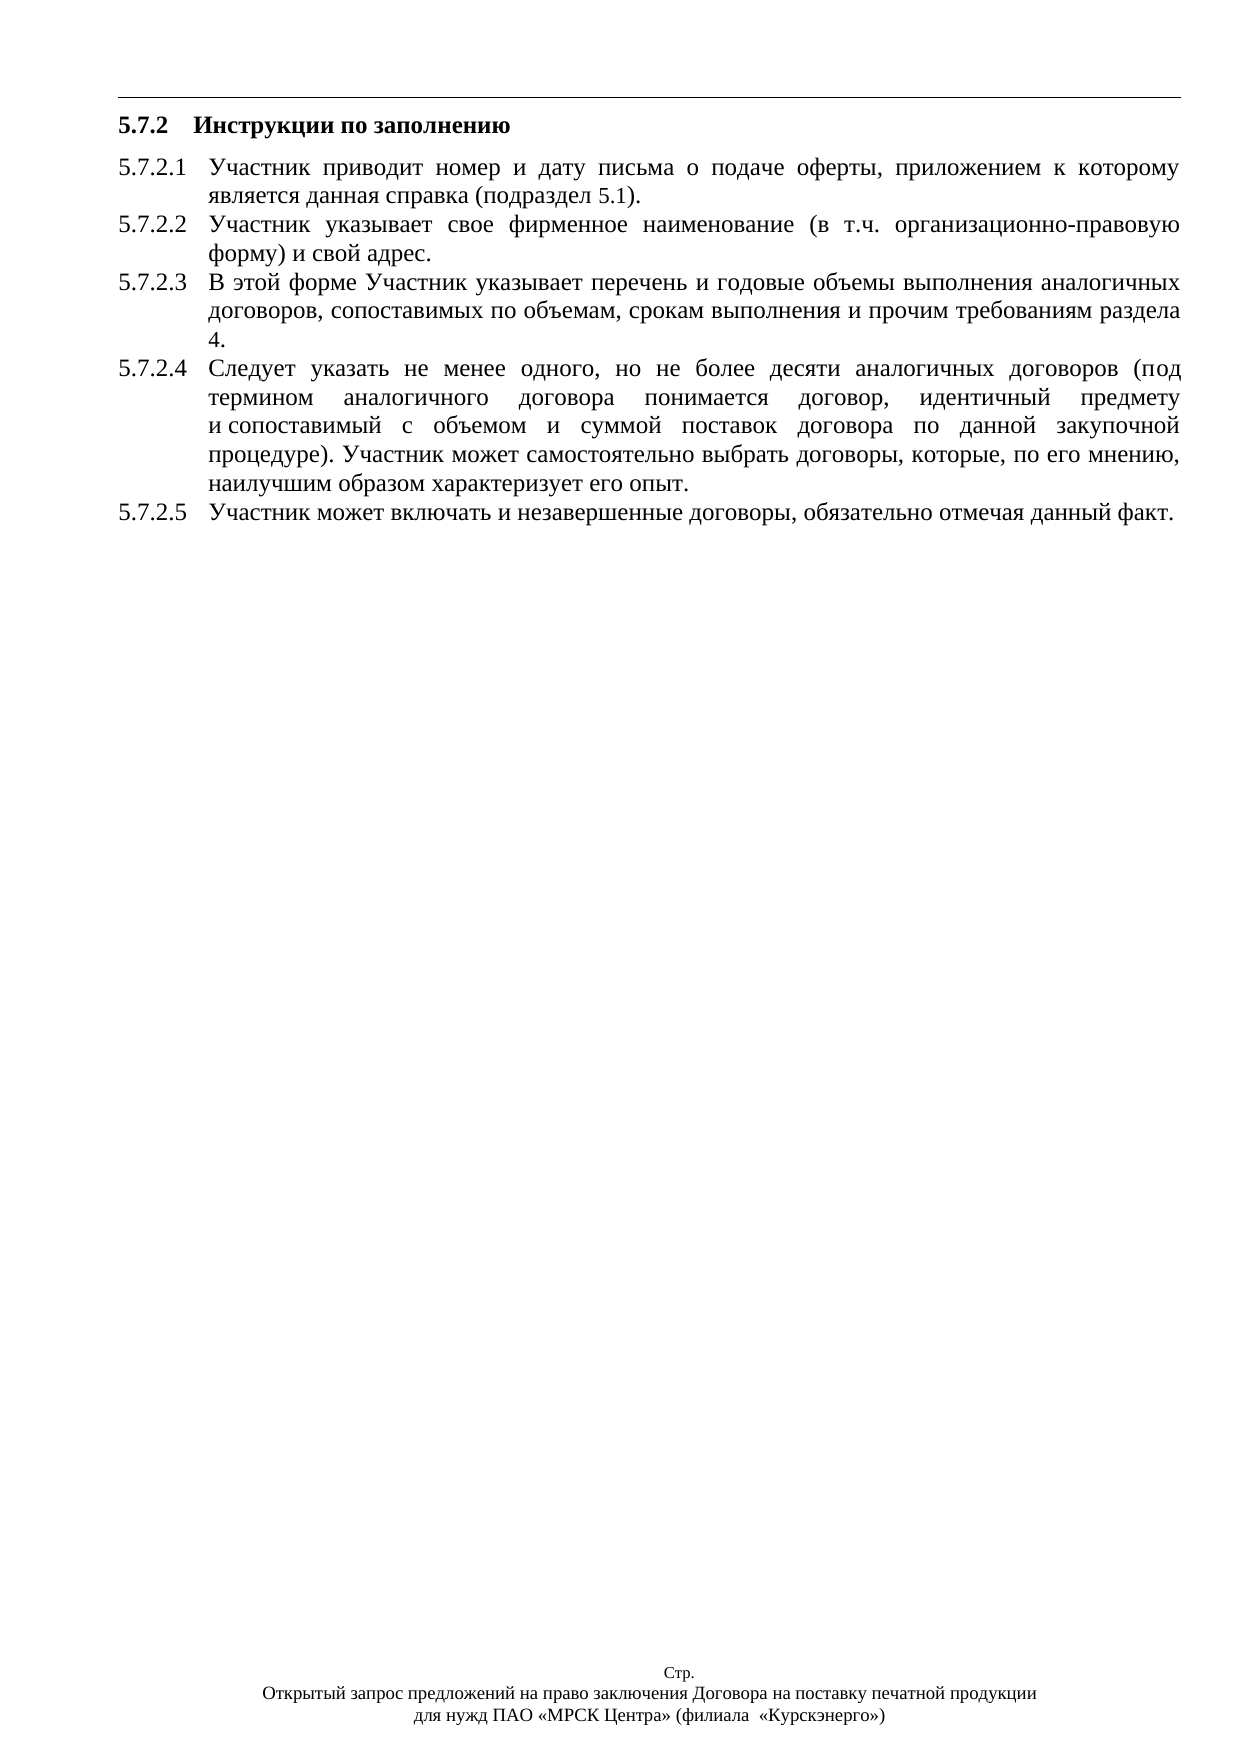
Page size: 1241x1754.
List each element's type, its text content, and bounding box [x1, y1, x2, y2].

list Участник приводит номер и дату письма о подаче оферты, приложением к которому является данная справка (подраздел 5.1). [118, 152, 1181, 209]
list Следует указать не менее одного, но не более десяти аналогичных договоров (под термином аналогичного договора понимается договор, идентичный предмету и сопоставимый с объемом и суммой поставок договора по данной закупочной процедуре). Участник может самостоятельно выбрать договоры, которые, по его мнению, наилучшим образом характеризует его опыт. [118, 353, 1181, 497]
list Участник указывает свое фирменное наименование (в т.ч. организационно-правовую форму) и свой адрес. [118, 209, 1181, 267]
subtitle Инструкции по заполнению [118, 111, 1181, 139]
list Участник может включать и незавершенные договоры, обязательно отмечая данный факт. [118, 497, 1181, 526]
list В этой форме Участник указывает перечень и годовые объемы выполнения аналогичных договоров, сопоставимых по объемам, срокам выполнения и прочим требованиям раздела 4. [118, 267, 1181, 353]
